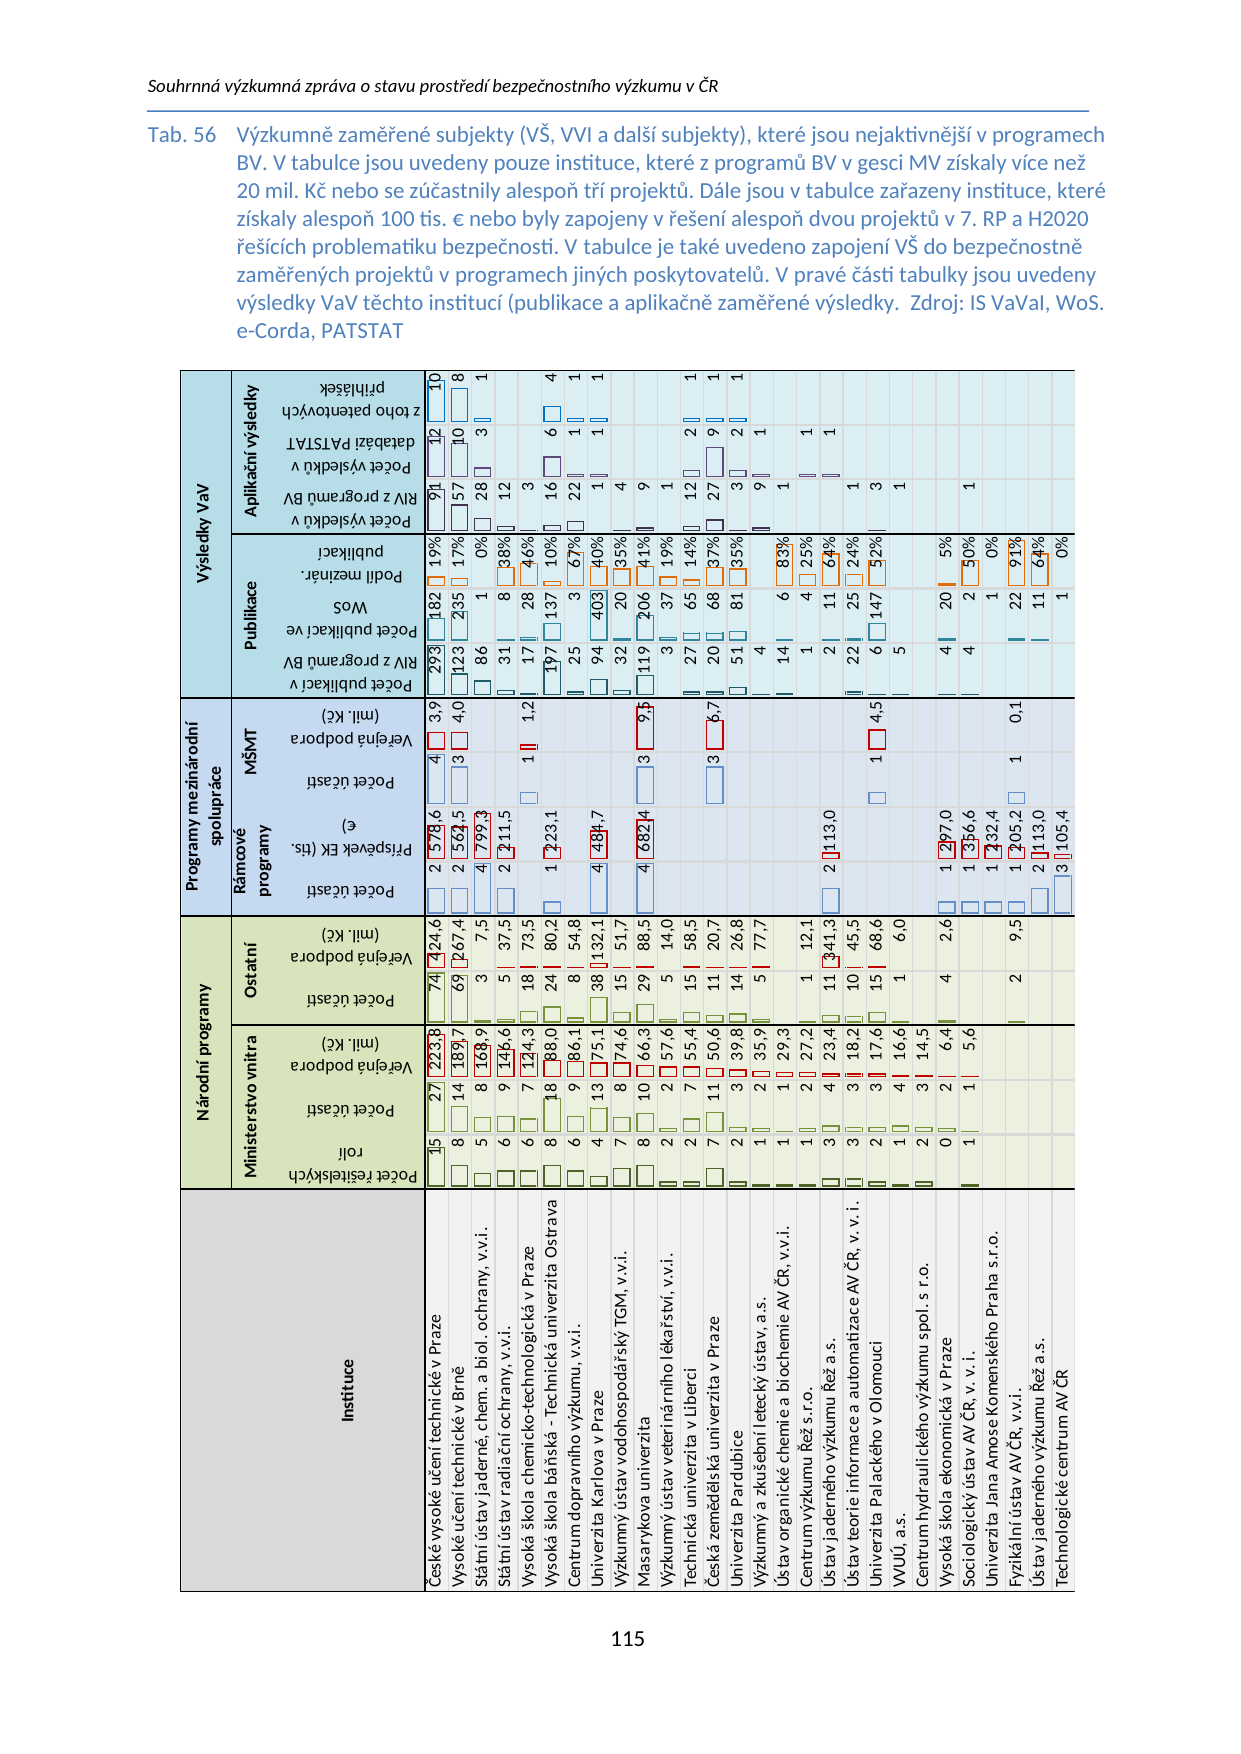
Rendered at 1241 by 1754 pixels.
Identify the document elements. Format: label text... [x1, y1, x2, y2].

text Tab. 56 Výzkumně zaměřené subjekty (VŠ, VVI a další subjekty), které jsou nejaktivnější v programech BV. V tabulce jsou uvedeny pouze instituce, které z programů BV v gesci MV získaly více než 20 mil. Kč nebo se zúčastnily alespoň tří projektů. Dále jsou v tabulce zařazeny instituce, které získaly alespoň 100 tis. € nebo byly zapojeny v řešení alespoň dvou projektů v 7. RP a H2020 řešících problematiku bezpečnosti. V tabulce je také uvedeno zapojení VŠ do bezpečnostně zaměřených projektů v programech jiných poskytovatelů. V pravé části tabulky jsou uvedeny výsledky VaV těchto institucí (publikace a aplikačně zaměřené výsledky. Zdroj: IS VaVaI, WoS. e-Corda, PATSTAT [148, 120, 1107, 344]
